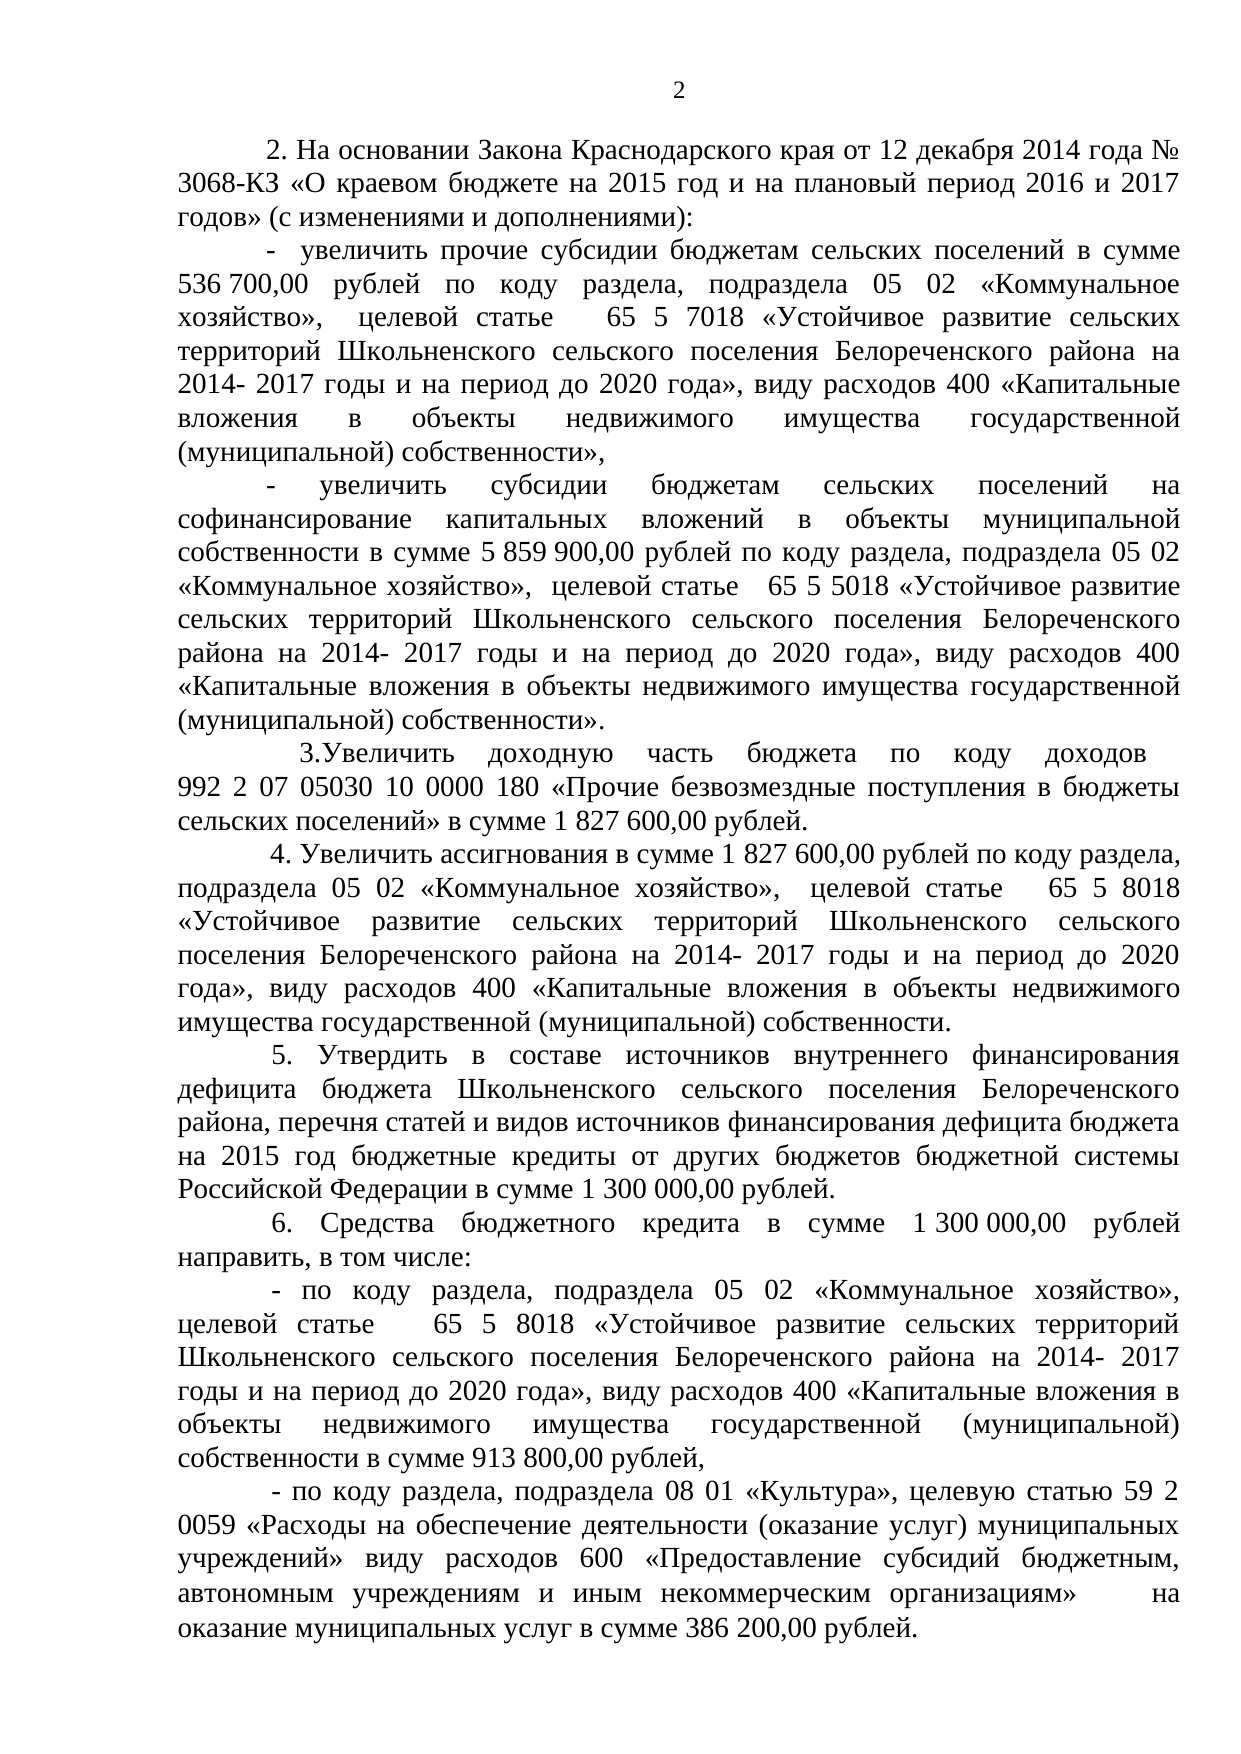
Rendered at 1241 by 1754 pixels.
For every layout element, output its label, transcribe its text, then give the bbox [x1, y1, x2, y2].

text - по коду раздела, подраздела 08 01 «Культура», целевую статью 59 2 0059 «Расходы на обеспечение деятельности (оказание услуг) муниципальных учреждений» виду расходов 600 «Предоставление субсидий бюджетным, автономным учреждениям и иным некоммерческим организациям» на оказание муниципальных услуг в сумме 386 200,00 рублей. [177, 1473, 1180, 1643]
text - увеличить субсидии бюджетам сельских поселений на софинансирование капитальных вложений в объекты муниципальной собственности в сумме 5 859 900,00 рублей по коду раздела, подраздела 05 02 «Коммунальное хозяйство», целевой статье 65 5 5018 «Устойчивое развитие сельских территорий Школьненского сельского поселения Белореченского района на 2014- 2017 годы и на период до 2020 года», виду расходов 400 «Капитальные вложения в объекты недвижимого имущества государственной (муниципальной) собственности». [177, 467, 1181, 736]
text 3.Увеличить доходную часть бюджета по коду доходов 992 2 07 05030 10 0000 180 «Прочие безвозмездные поступления в бюджеты сельских поселений» в сумме 1 827 600,00 рублей. [177, 736, 1181, 836]
text - по коду раздела, подраздела 05 02 «Коммунальное хозяйство», целевой статье 65 5 8018 «Устойчивое развитие сельских территорий Школьненского сельского поселения Белореченского района на 2014- 2017 годы и на период до 2020 года», виду расходов 400 «Капитальные вложения в объекты недвижимого имущества государственной (муниципальной) собственности в сумме 913 800,00 рублей, [177, 1272, 1180, 1473]
text 2. На основании Закона Краснодарского края от 12 декабря 2014 года № 3068-КЗ «О краевом бюджете на 2015 год и на плановый период 2016 и 2017 годов» (с изменениями и дополнениями): [177, 132, 1181, 232]
text - увеличить прочие субсидии бюджетам сельских поселений в сумме 536 700,00 рублей по коду раздела, подраздела 05 02 «Коммунальное хозяйство», целевой статье 65 5 7018 «Устойчивое развитие сельских территорий Школьненского сельского поселения Белореченского района на 2014- 2017 годы и на период до 2020 года», виду расходов 400 «Капитальные вложения в объекты недвижимого имущества государственной (муниципальной) собственности», [177, 232, 1181, 467]
text 6. Средства бюджетного кредита в сумме 1 300 000,00 рублей направить, в том числе: [177, 1205, 1180, 1272]
text 5. Утвердить в составе источников внутреннего финансирования дефицита бюджета Школьненского сельского поселения Белореченского района, перечня статей и видов источников финансирования дефицита бюджета на 2015 год бюджетные кредиты от других бюджетов бюджетной системы Российской Федерации в сумме 1 300 000,00 рублей. [177, 1037, 1180, 1205]
text 4. Увеличить ассигнования в сумме 1 827 600,00 рублей по коду раздела, подраздела 05 02 «Коммунальное хозяйство», целевой статье 65 5 8018 «Устойчивое развитие сельских территорий Школьненского сельского поселения Белореченского района на 2014- 2017 годы и на период до 2020 года», виду расходов 400 «Капитальные вложения в объекты недвижимого имущества государственной (муниципальной) собственности. [177, 836, 1181, 1037]
